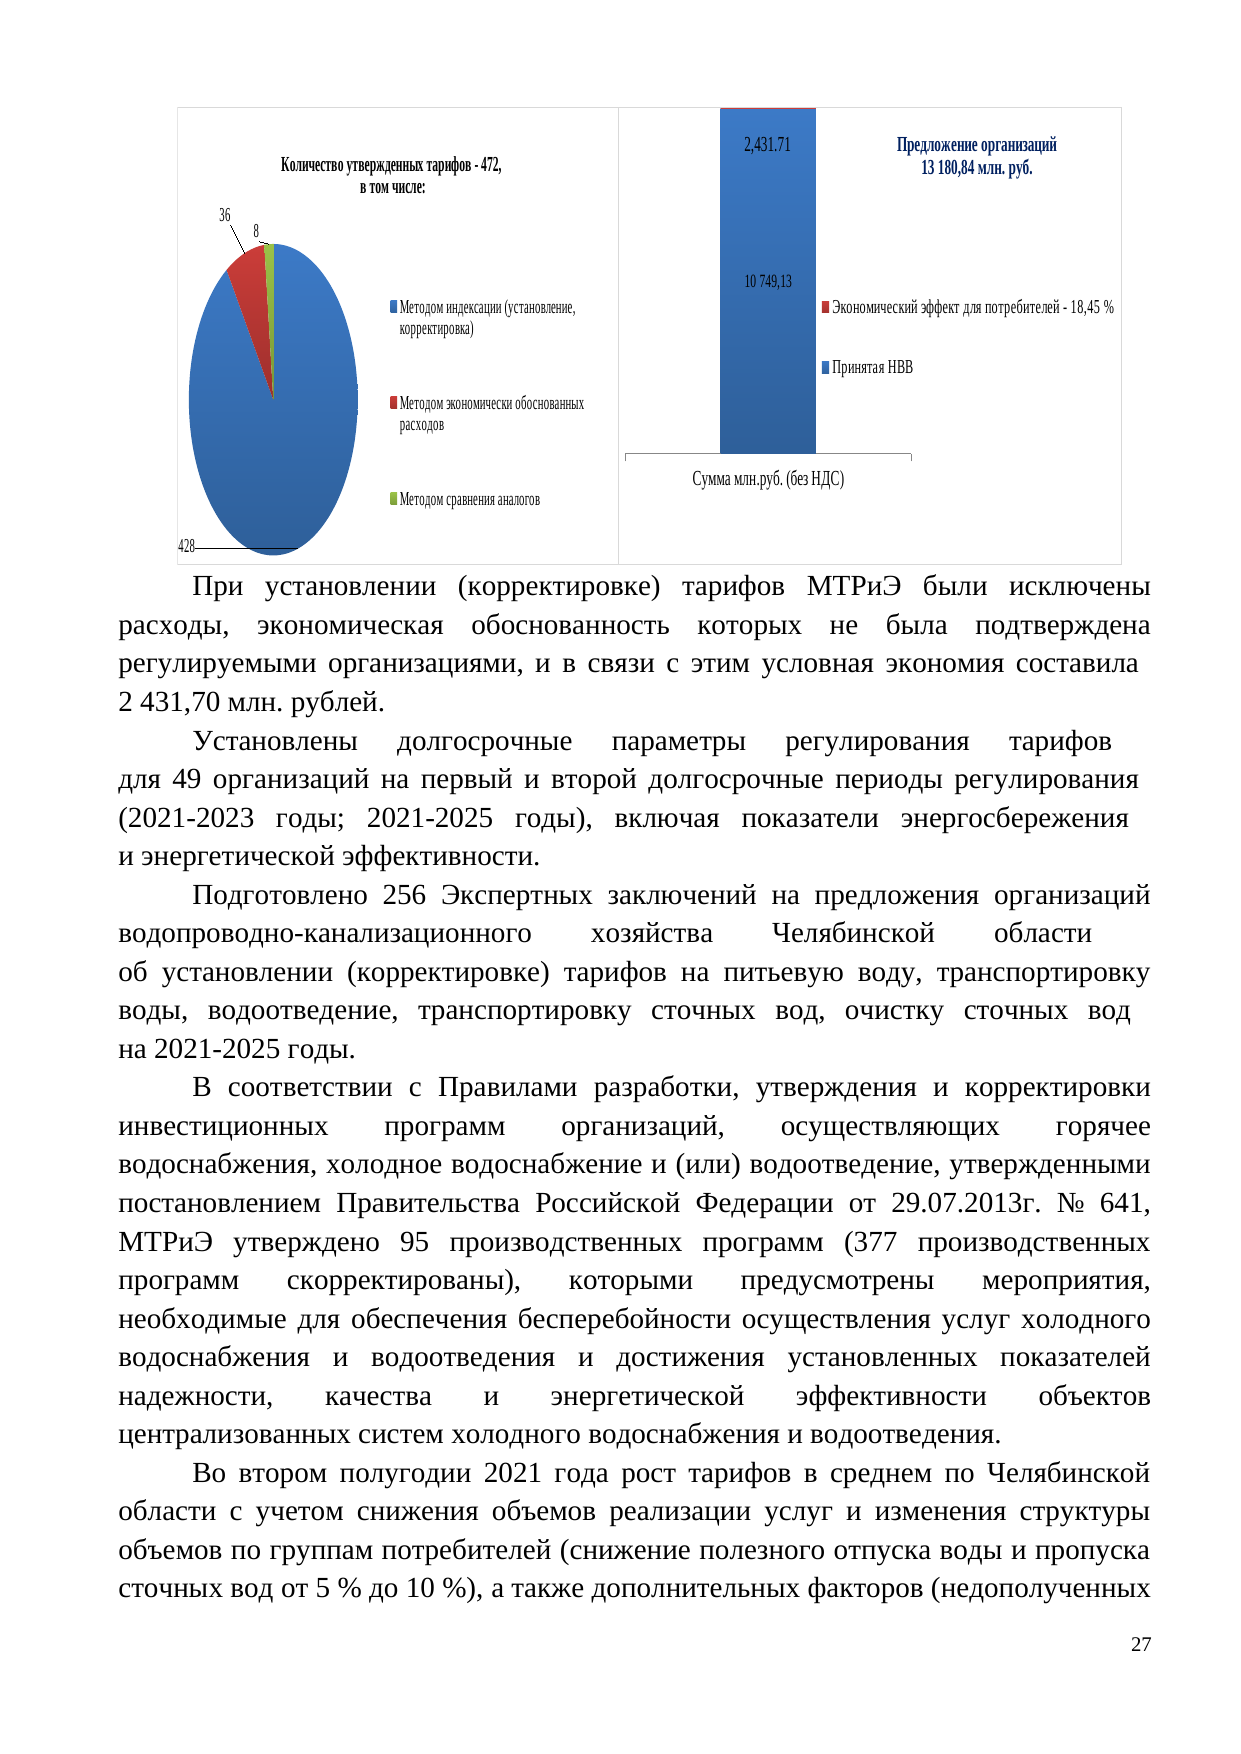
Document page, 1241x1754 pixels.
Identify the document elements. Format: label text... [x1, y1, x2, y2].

text Подготовлено 256 Экспертных заключений на предложения организаций водопроводно-канализационного хозяйства Челябинской области об установлении (корректировке) тарифов на питьевую воду, транспортировку воды, водоотведение, транспортировку сточных вод, очистку сточных вод на 2021-2025 годы. [118, 877, 1152, 1064]
text Установлены долгосрочные параметры регулирования тарифов для 49 организаций на первый и второй долгосрочные периоды регулирования (2021-2023 годы; 2021-2025 годы), включая показатели энергосбережения и энергетической эффективности. [118, 723, 1152, 872]
text В соответствии с Правилами разработки, утверждения и корректировки инвестиционных программ организаций, осуществляющих горячее водоснабжения, холодное водоснабжение и (или) водоотведение, утвержденными постановлением Правительства Российской Федерации от 29.07.2013г. № 641, МТРиЭ утверждено 95 производственных программ (377 производственных программ скорректированы), которыми предусмотрены мероприятия, необходимые для обеспечения бесперебойности осуществления услуг холодного водоснабжения и водоотведения и достижения установленных показателей надежности, качества и энергетической эффективности объектов централизованных систем холодного водоснабжения и водоотведения. [118, 1069, 1152, 1450]
text При установлении (корректировке) тарифов МТРиЭ были исключены расходы, экономическая обоснованность которых не была подтверждена регулируемыми организациями, и в связи с этим условная экономия составила 2 431,70 млн. рублей. [118, 568, 1152, 718]
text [118, 1455, 1152, 1604]
